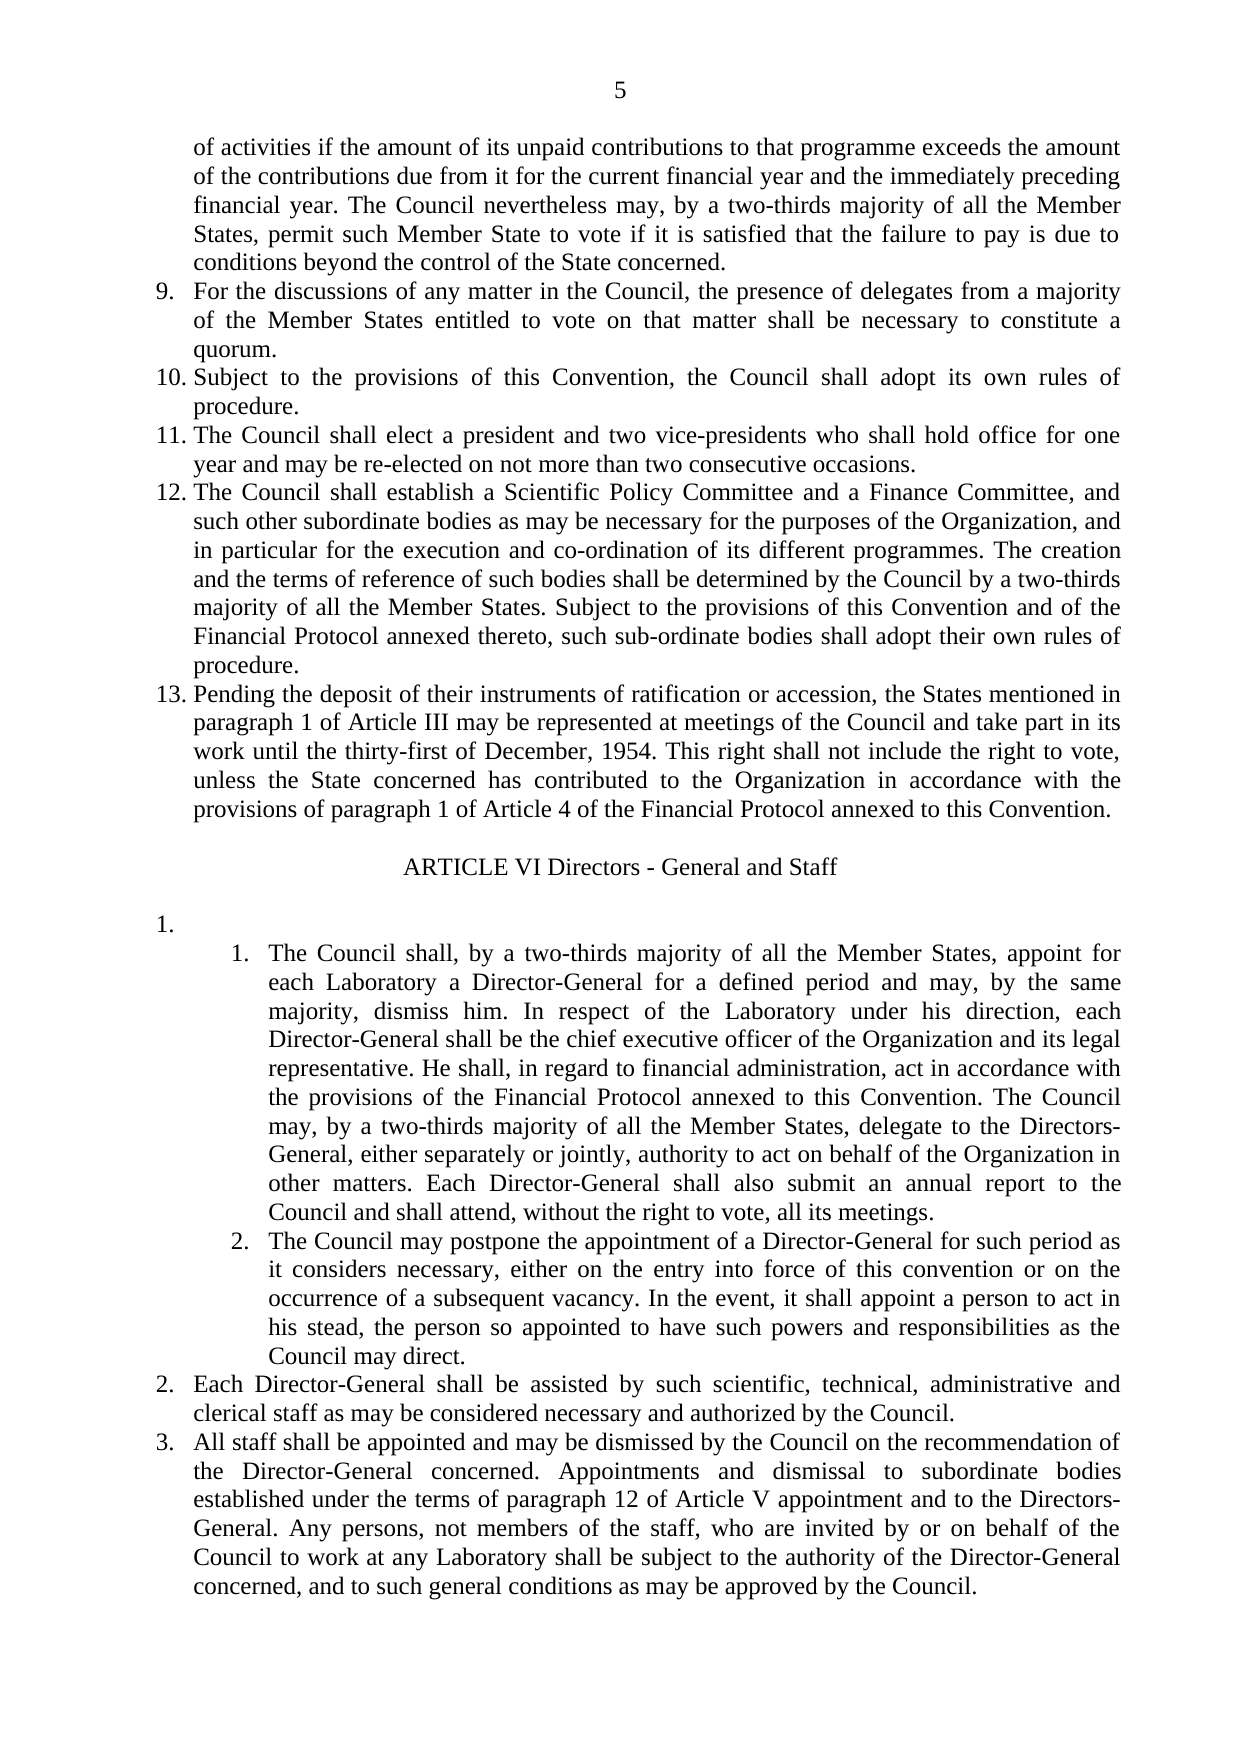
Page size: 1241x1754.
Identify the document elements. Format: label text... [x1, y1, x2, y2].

list The Council shall elect a president and two vice-presidents who shall hold office for one year and may be re-elected on not more than two consecutive occasions. [156, 420, 1122, 477]
list Subject to the provisions of this Convention, the Council shall adopt its own rules of procedure. [156, 362, 1122, 420]
list The Council may postpone the appointment of a Director-General for such period as it considers necessary, either on the entry into force of this convention or on the occurrence of a subsequent vacancy. In the event, it shall appoint a person to act in his stead, the person so appointed to have such powers and responsibilities as the Council may direct. [231, 1226, 1122, 1369]
text ARTICLE VI Directors - General and Staff [118, 852, 1122, 880]
list Pending the deposit of their instruments of ratification or accession, the States mentioned in paragraph 1 of Article III may be represented at meetings of the Council and take part in its work until the thirty-first of December, 1954. This right shall not include the right to vote, unless the State concerned has contributed to the Organization in accordance with the provisions of paragraph 1 of Article 4 of the Financial Protocol annexed to this Convention. [156, 679, 1122, 822]
list All staff shall be appointed and may be dismissed by the Council on the recommendation of the Director-General concerned. Appointments and dismissal to subordinate bodies established under the terms of paragraph 12 of Article V appointment and to the Directors-General. Any persons, not members of the staff, who are invited by or on behalf of the Council to work at any Laboratory shall be subject to the authority of the Director-General concerned, and to such general conditions as may be approved by the Council. [156, 1427, 1122, 1599]
list The Council shall, by a two-thirds majority of all the Member States, appoint for each Laboratory a Director-General for a defined period and may, by the same majority, dismiss him. In respect of the Laboratory under his direction, each Director-General shall be the chief executive officer of the Organization and its legal representative. He shall, in regard to financial administration, act in accordance with the provisions of the Financial Protocol annexed to this Convention. The Council may, by a two-thirds majority of all the Member States, delegate to the Directors-General, either separately or jointly, authority to act on behalf of the Organization in other matters. Each Director-General shall also submit an annual report to the Council and shall attend, without the right to vote, all its meetings. [231, 938, 1122, 1226]
list Each Director-General shall be assisted by such scientific, technical, administrative and clerical staff as may be considered necessary and authorized by the Council. [156, 1369, 1122, 1427]
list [156, 132, 1122, 276]
list The Council shall establish a Scientific Policy Committee and a Finance Committee, and such other subordinate bodies as may be necessary for the purposes of the Organization, and in particular for the execution and co-ordination of its different programmes. The creation and the terms of reference of such bodies shall be determined by the Council by a two-thirds majority of all the Member States. Subject to the provisions of this Convention and of the Financial Protocol annexed thereto, such sub-ordinate bodies shall adopt their own rules of procedure. [156, 477, 1122, 679]
list For the discussions of any matter in the Council, the presence of delegates from a majority of the Member States entitled to vote on that matter shall be necessary to constitute a quorum. [156, 276, 1122, 362]
